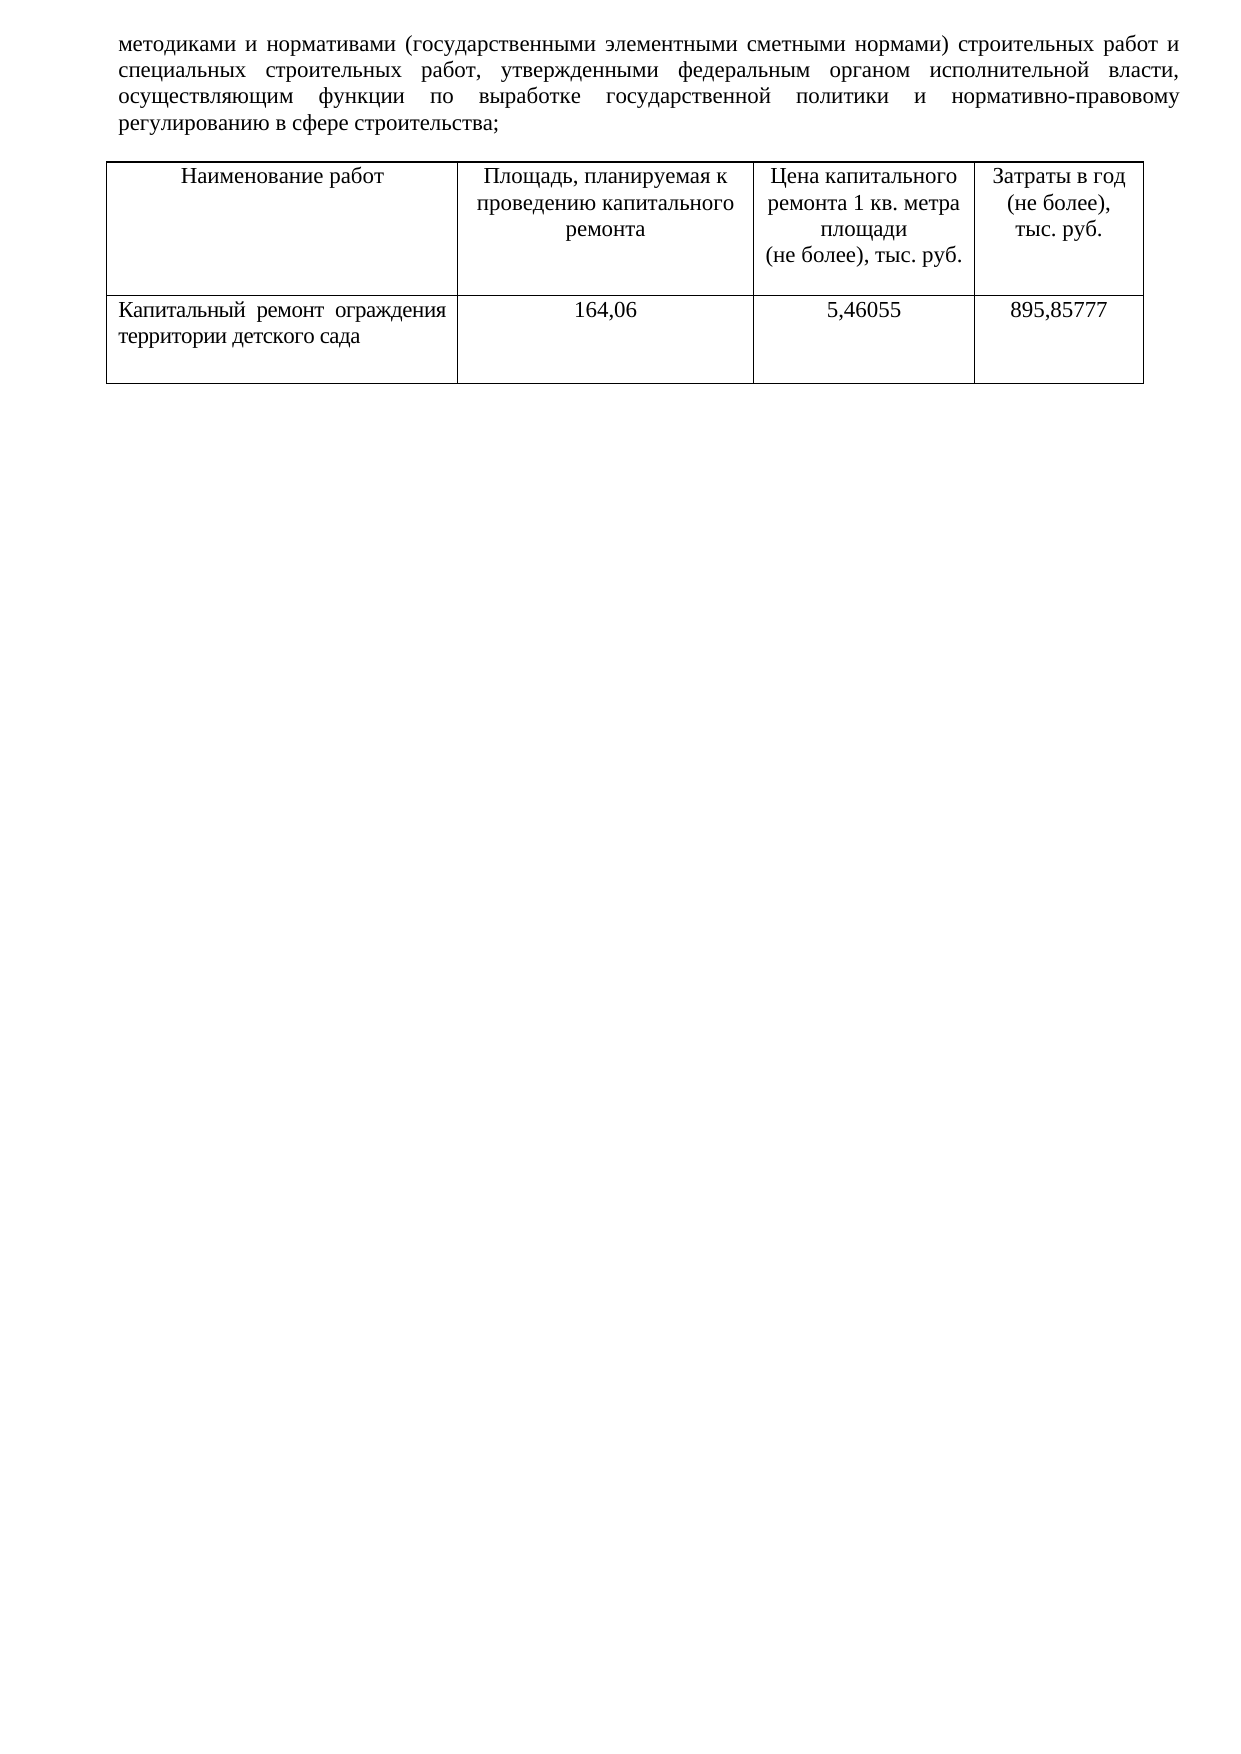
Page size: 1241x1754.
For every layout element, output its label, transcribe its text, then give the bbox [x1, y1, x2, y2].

table_header Затраты в год (не более), тыс. руб. [975, 163, 1143, 294]
table_cell 895,85777 [975, 296, 1143, 383]
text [118, 29, 1181, 135]
table_cell Капитальный ремонт ограждения территории детского сада [107, 296, 457, 383]
table_header Площадь, планируемая к проведению капитального ремонта [458, 163, 753, 294]
table_cell 164,06 [458, 296, 753, 383]
table_header Наименование работ [107, 163, 457, 294]
table_header Цена капитального ремонта 1 кв. метра площади (не более), тыс. руб. [754, 163, 974, 294]
table_cell 5,46055 [754, 296, 974, 383]
